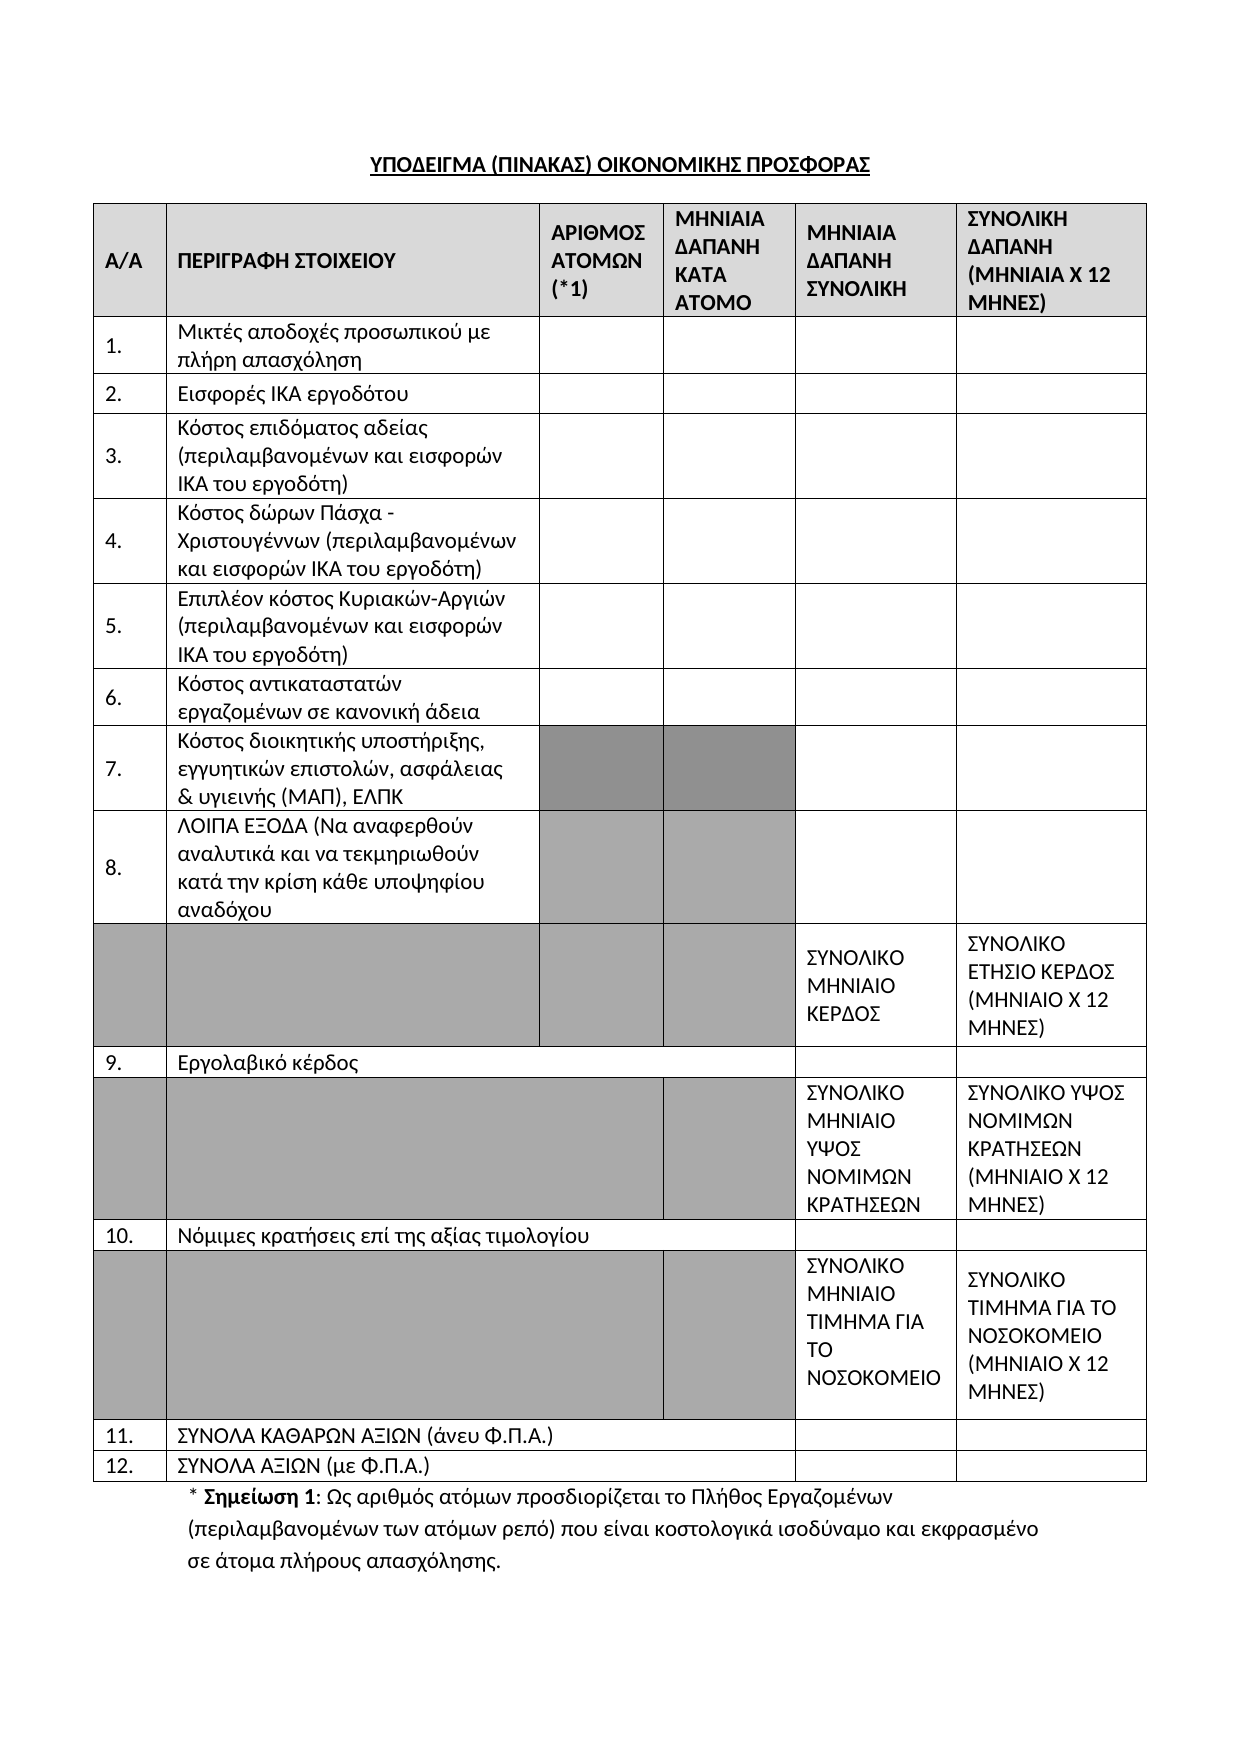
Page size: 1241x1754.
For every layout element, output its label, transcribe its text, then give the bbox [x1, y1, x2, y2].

table_cell ΣΥΝΟΛΑ ΑΞΙΩΝ (με Φ.Π.Α.) [167, 1451, 795, 1481]
table_cell Κόστος επιδόματος αδείας (περιλαμβανομένων και εισφορών ΙΚΑ του εργοδότη) [167, 414, 539, 497]
table_cell [167, 1078, 663, 1219]
table_cell [664, 499, 795, 583]
table_cell [664, 414, 795, 497]
table_header ΜΗΝΙΑΙΑ ΔΑΠΑΝΗ ΣΥΝΟΛΙΚΗ [796, 204, 956, 316]
table_header ΣΥΝΟΛΙΚΗ ΔΑΠΑΝΗ (ΜΗΝΙΑΙΑ Χ 12 ΜΗΝΕΣ) [957, 204, 1146, 316]
table_cell [94, 1251, 166, 1419]
table_cell [94, 1451, 166, 1481]
table_cell ΣΥΝΟΛΙΚΟ ΜΗΝΙΑΙΟ ΥΨΟΣ ΝΟΜΙΜΩΝ ΚΡΑΤΗΣΕΩΝ [796, 1078, 956, 1219]
table_cell ΣΥΝΟΛΙΚΟ ΥΨΟΣ ΝΟΜΙΜΩΝ ΚΡΑΤΗΣΕΩΝ (ΜΗΝΙΑΙΟ Χ 12 ΜΗΝΕΣ) [957, 1078, 1146, 1219]
table_cell [957, 317, 1146, 373]
table_cell [796, 1047, 956, 1077]
table_header Α/Α [94, 204, 166, 316]
table_cell [957, 1047, 1146, 1077]
table_cell [796, 317, 956, 373]
table_cell [664, 374, 795, 412]
table_cell Εργολαβικό κέρδος [167, 1047, 795, 1077]
table_cell [664, 317, 795, 373]
table_cell [540, 726, 663, 810]
table_cell [957, 584, 1146, 668]
table_cell [94, 1220, 166, 1250]
table_cell [94, 499, 166, 583]
table_cell Επιπλέον κόστος Κυριακών-Αργιών (περιλαμβανομένων και εισφορών ΙΚΑ του εργοδότη) [167, 584, 539, 668]
table_cell Εισφορές ΙΚΑ εργοδότου [167, 374, 539, 412]
text ΥΠΟΔΕΙΓΜΑ (ΠΙΝΑΚΑΣ) ΟΙΚΟΝΟΜΙΚΗΣ ΠΡΟΣΦΟΡΑΣ [187, 150, 1053, 178]
table_cell Μικτές αποδοχές προσωπικού με πλήρη απασχόληση [167, 317, 539, 373]
table_cell Κόστος δώρων Πάσχα - Χριστουγέννων (περιλαμβανομένων και εισφορών ΙΚΑ του εργοδότη) [167, 499, 539, 583]
table_cell [540, 924, 663, 1046]
table_cell [94, 1420, 166, 1449]
table_cell [94, 414, 166, 497]
table_cell [796, 1220, 956, 1250]
table_cell [957, 726, 1146, 810]
table_cell [540, 811, 663, 923]
table_cell [94, 374, 166, 412]
table_cell Νόμιμες κρατήσεις επί της αξίας τιμολογίου [167, 1220, 795, 1250]
table_cell [957, 499, 1146, 583]
table_cell [796, 499, 956, 583]
table_cell [664, 1078, 795, 1219]
table_cell ΛΟΙΠΑ ΕΞΟΔΑ (Να αναφερθούν αναλυτικά και να τεκμηριωθούν κατά την κρίση κάθε υποψηφίου αναδόχου [167, 811, 539, 923]
table_cell [664, 1251, 795, 1419]
table_cell [94, 811, 166, 923]
table_cell [664, 584, 795, 668]
table_cell [94, 669, 166, 725]
table_cell [94, 1047, 166, 1077]
table_cell [664, 924, 795, 1046]
table_cell [167, 1251, 663, 1419]
table_cell [796, 374, 956, 412]
table_cell Κόστος διοικητικής υποστήριξης, εγγυητικών επιστολών, ασφάλειας & υγιεινής (ΜΑΠ), ΕΛΠΚ [167, 726, 539, 810]
table_cell [957, 669, 1146, 725]
table_cell [957, 1420, 1146, 1449]
table_cell [664, 726, 795, 810]
table_cell [540, 414, 663, 497]
table_cell [94, 726, 166, 810]
table_cell ΣΥΝΟΛΙΚΟ ΕΤΗΣΙΟ ΚΕΡΔΟΣ (ΜΗΝΙΑΙΟ Χ 12 ΜΗΝΕΣ) [957, 924, 1146, 1046]
table_cell [796, 811, 956, 923]
table_cell [957, 1451, 1146, 1481]
table_cell [540, 584, 663, 668]
table_cell [796, 414, 956, 497]
text * Σημείωση 1: Ως αριθμός ατόμων προσδιορίζεται το Πλήθος Εργαζομένων (περιλαμβανομένων των ατόμων ρεπό) που είναι κοστολογικά ισοδύναμο και εκφρασμένο σε άτομα πλήρους απασχόλησης. [187, 1482, 1053, 1574]
table_cell [94, 317, 166, 373]
table_cell [540, 374, 663, 412]
table_cell [94, 584, 166, 668]
table_cell [540, 499, 663, 583]
table_cell ΣΥΝΟΛΙΚΟ ΜΗΝΙΑΙΟ ΚΕΡΔΟΣ [796, 924, 956, 1046]
table_cell [796, 669, 956, 725]
table_cell [796, 1451, 956, 1481]
table_cell [664, 669, 795, 725]
table_cell [796, 726, 956, 810]
table_cell [94, 1078, 166, 1219]
table_cell ΣΥΝΟΛΙΚΟ ΤΙΜΗΜΑ ΓΙΑ ΤΟ ΝΟΣΟΚΟΜΕΙΟ (ΜΗΝΙΑΙΟ Χ 12 ΜΗΝΕΣ) [957, 1251, 1146, 1419]
table_cell Κόστος αντικαταστατών εργαζομένων σε κανονική άδεια [167, 669, 539, 725]
table_cell [957, 1220, 1146, 1250]
table_cell [796, 584, 956, 668]
table_header ΜΗΝΙΑΙΑ ΔΑΠΑΝΗ ΚΑΤΑ ΑΤΟΜΟ [664, 204, 795, 316]
table_cell [957, 414, 1146, 497]
table_cell ΣΥΝΟΛΑ ΚΑΘΑΡΩΝ ΑΞΙΩΝ (άνευ Φ.Π.Α.) [167, 1420, 795, 1449]
table_cell [957, 811, 1146, 923]
table_cell [540, 669, 663, 725]
table_cell [796, 1420, 956, 1449]
table_cell [94, 924, 166, 1046]
table_cell [664, 811, 795, 923]
table_cell ΣΥΝΟΛΙΚΟ ΜΗΝΙΑΙΟ ΤΙΜΗΜΑ ΓΙΑ ΤΟ ΝΟΣΟΚΟΜΕΙΟ [796, 1251, 956, 1419]
table_cell [167, 924, 539, 1046]
table_cell [540, 317, 663, 373]
table_cell [957, 374, 1146, 412]
table_header ΠΕΡΙΓΡΑΦΗ ΣΤΟΙΧΕΙΟΥ [167, 204, 539, 316]
table_header ΑΡΙΘΜΟΣ ΑΤΟΜΩΝ (*1) [540, 204, 663, 316]
